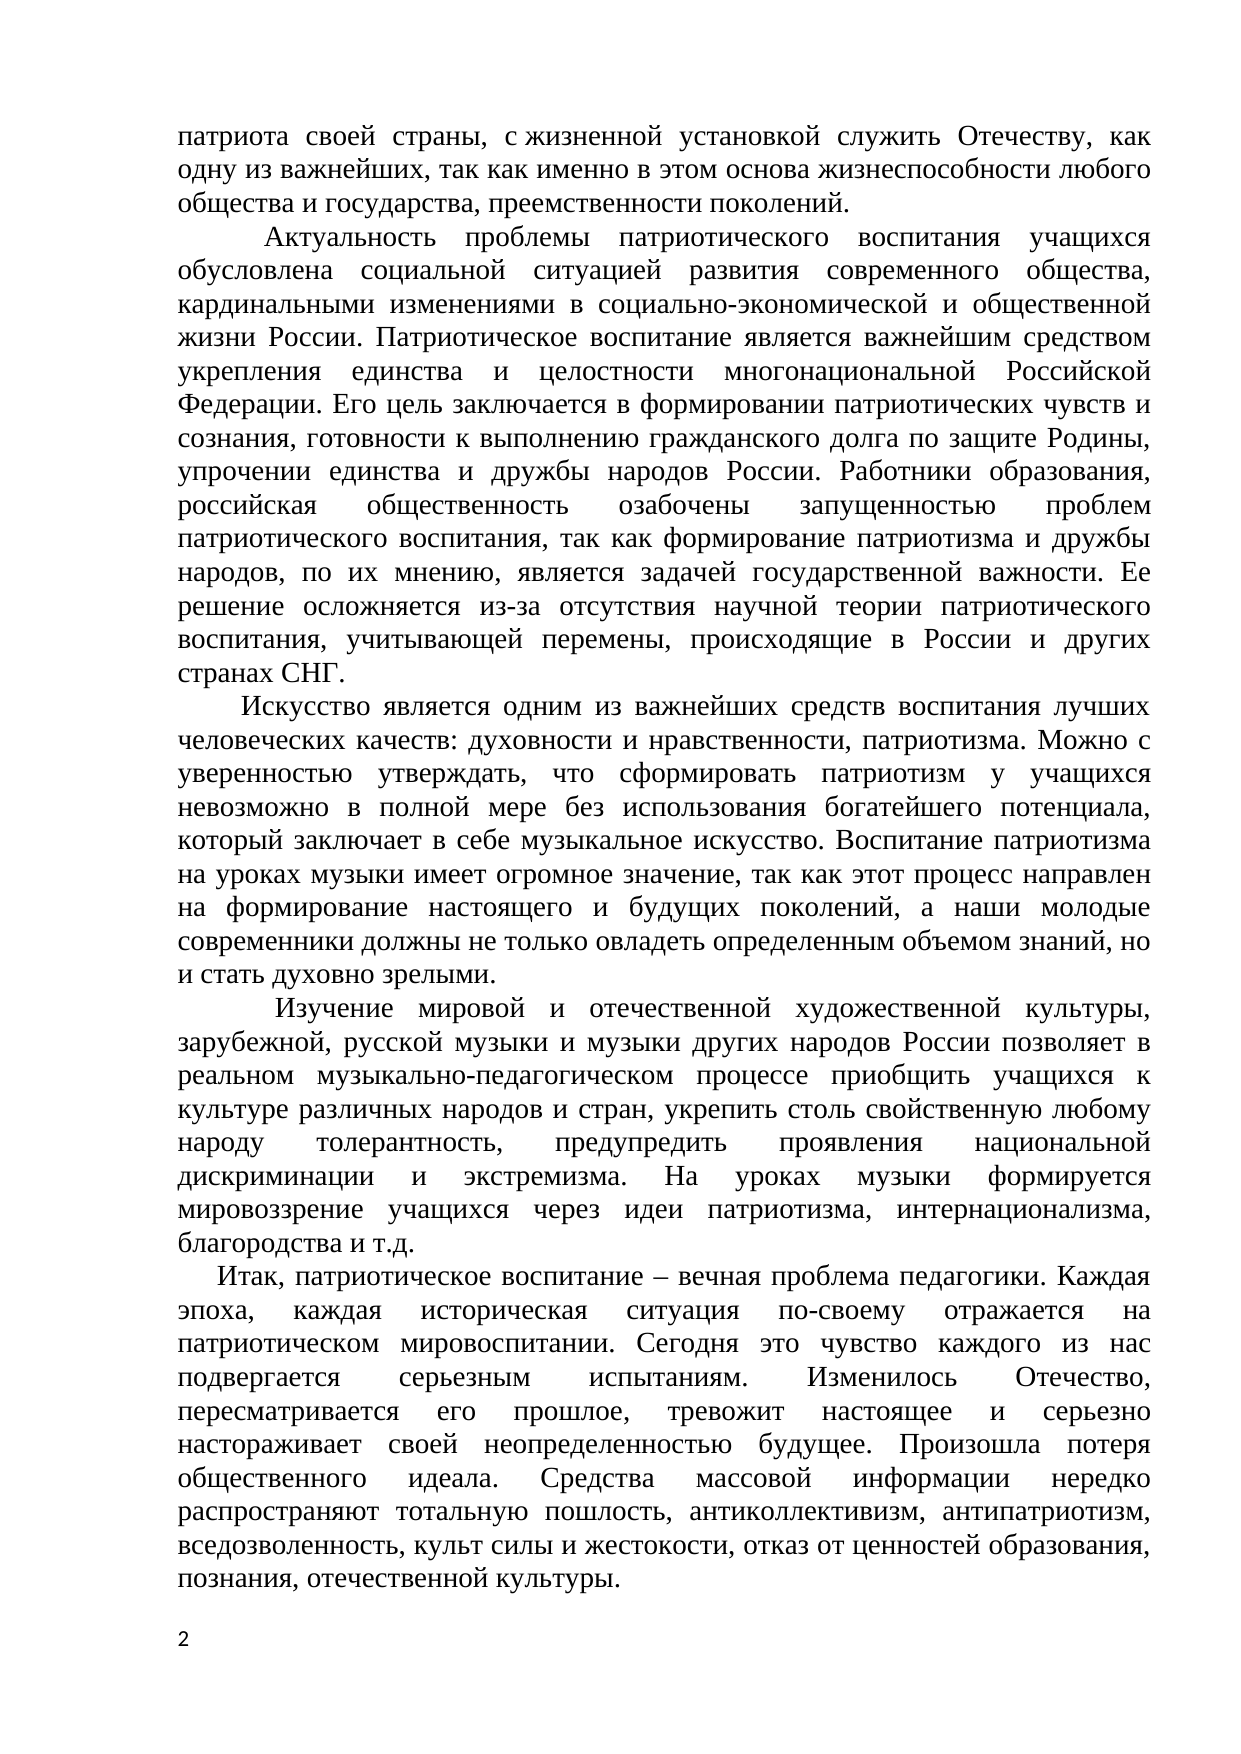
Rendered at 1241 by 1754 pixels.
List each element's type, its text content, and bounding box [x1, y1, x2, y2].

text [177, 118, 1152, 219]
text Искусство является одним из важнейших средств воспитания лучших человеческих качеств: духовности и нравственности, патриотизма. Можно с уверенностью утверждать, что сформировать патриотизм у учащихся невозможно в полной мере без использования богатейшего потенциала, который заключает в себе музыкальное искусство. Воспитание патриотизма на уроках музыки имеет огромное значение, так как этот процесс направлен на формирование настоящего и будущих поколений, а наши молодые современники должны не только овладеть определенным объемом знаний, но и стать духовно зрелыми. [177, 688, 1152, 990]
text Итак, патриотическое воспитание – вечная проблема педагогики. Каждая эпоха, каждая историческая ситуация по-своему отражается на патриотическом мировоспитании. Сегодня это чувство каждого из нас подвергается серьезным испытаниям. Изменилось Отечество, пересматривается его прошлое, тревожит настоящее и серьезно настораживает своей неопределенностью будущее. Произошла потеря общественного идеала. Средства массовой информации нередко распространяют тотальную пошлость, антиколлективизм, антипатриотизм, вседозволенность, культ силы и жестокости, отказ от ценностей образования, познания, отечественной культуры. [177, 1258, 1152, 1594]
text Актуальность проблемы патриотического воспитания учащихся обусловлена социальной ситуацией развития современного общества, кардинальными изменениями в социально-экономической и общественной жизни России. Патриотическое воспитание является важнейшим средством укрепления единства и целостности многонациональной Российской Федерации. Его цель заключается в формировании патриотических чувств и сознания, готовности к выполнению гражданского долга по защите Родины, упрочении единства и дружбы народов России. Работники образования, российская общественность озабочены запущенностью проблем патриотического воспитания, так как формирование патриотизма и дружбы народов, по их мнению, является задачей государственной важности. Ее решение осложняется из-за отсутствия научной теории патриотического воспитания, учитывающей перемены, происходящие в России и других странах СНГ. [177, 219, 1152, 688]
text Изучение мировой и отечественной художественной культуры, зарубежной, русской музыки и музыки других народов России позволяет в реальном музыкально-педагогическом процессе приобщить учащихся к культуре различных народов и стран, укрепить столь свойственную любому народу толерантность, предупредить проявления национальной дискриминации и экстремизма. На уроках музыки формируется мировоззрение учащихся через идеи патриотизма, интернационализма, благородства и т.д. [177, 990, 1152, 1258]
